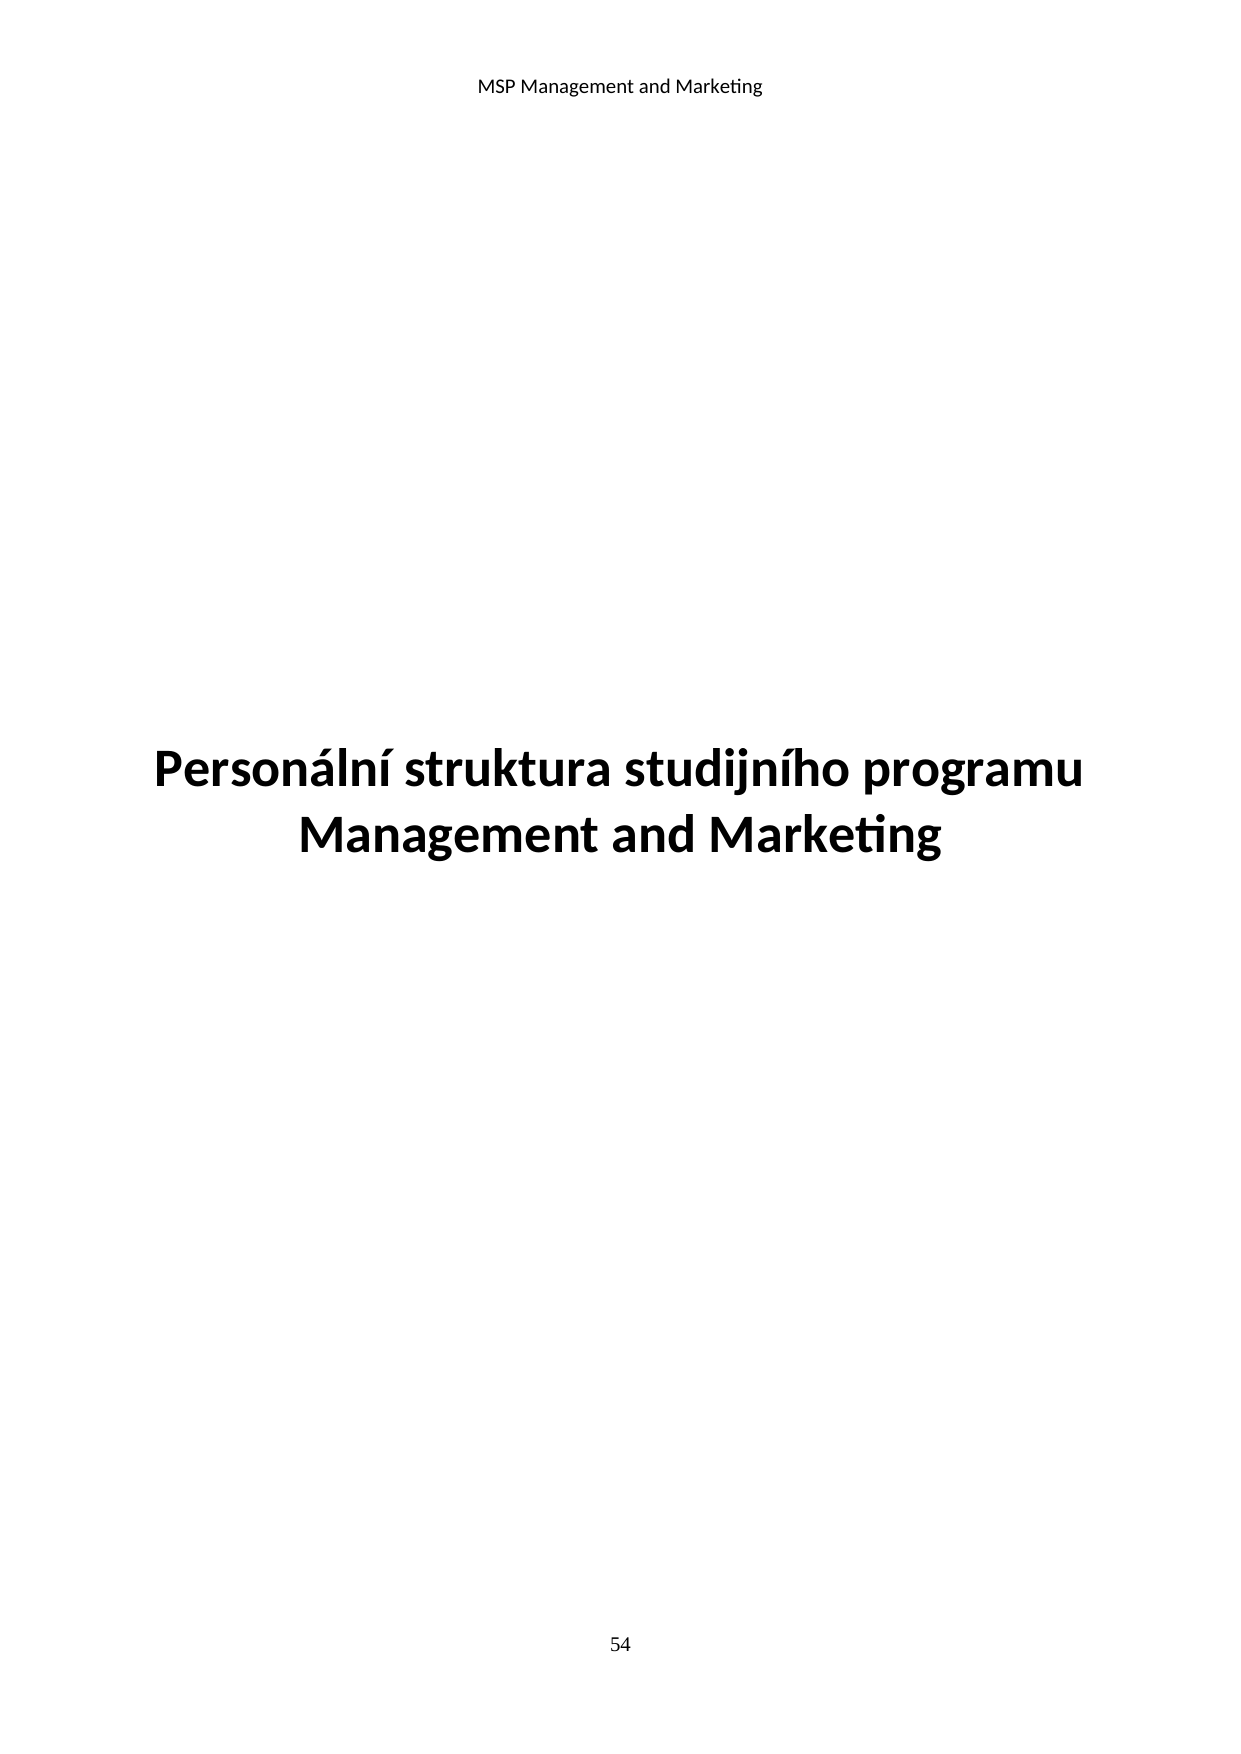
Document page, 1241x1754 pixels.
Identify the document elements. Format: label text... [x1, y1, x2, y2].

text Personální struktura studijního programu Management and Marketing [148, 733, 1093, 866]
